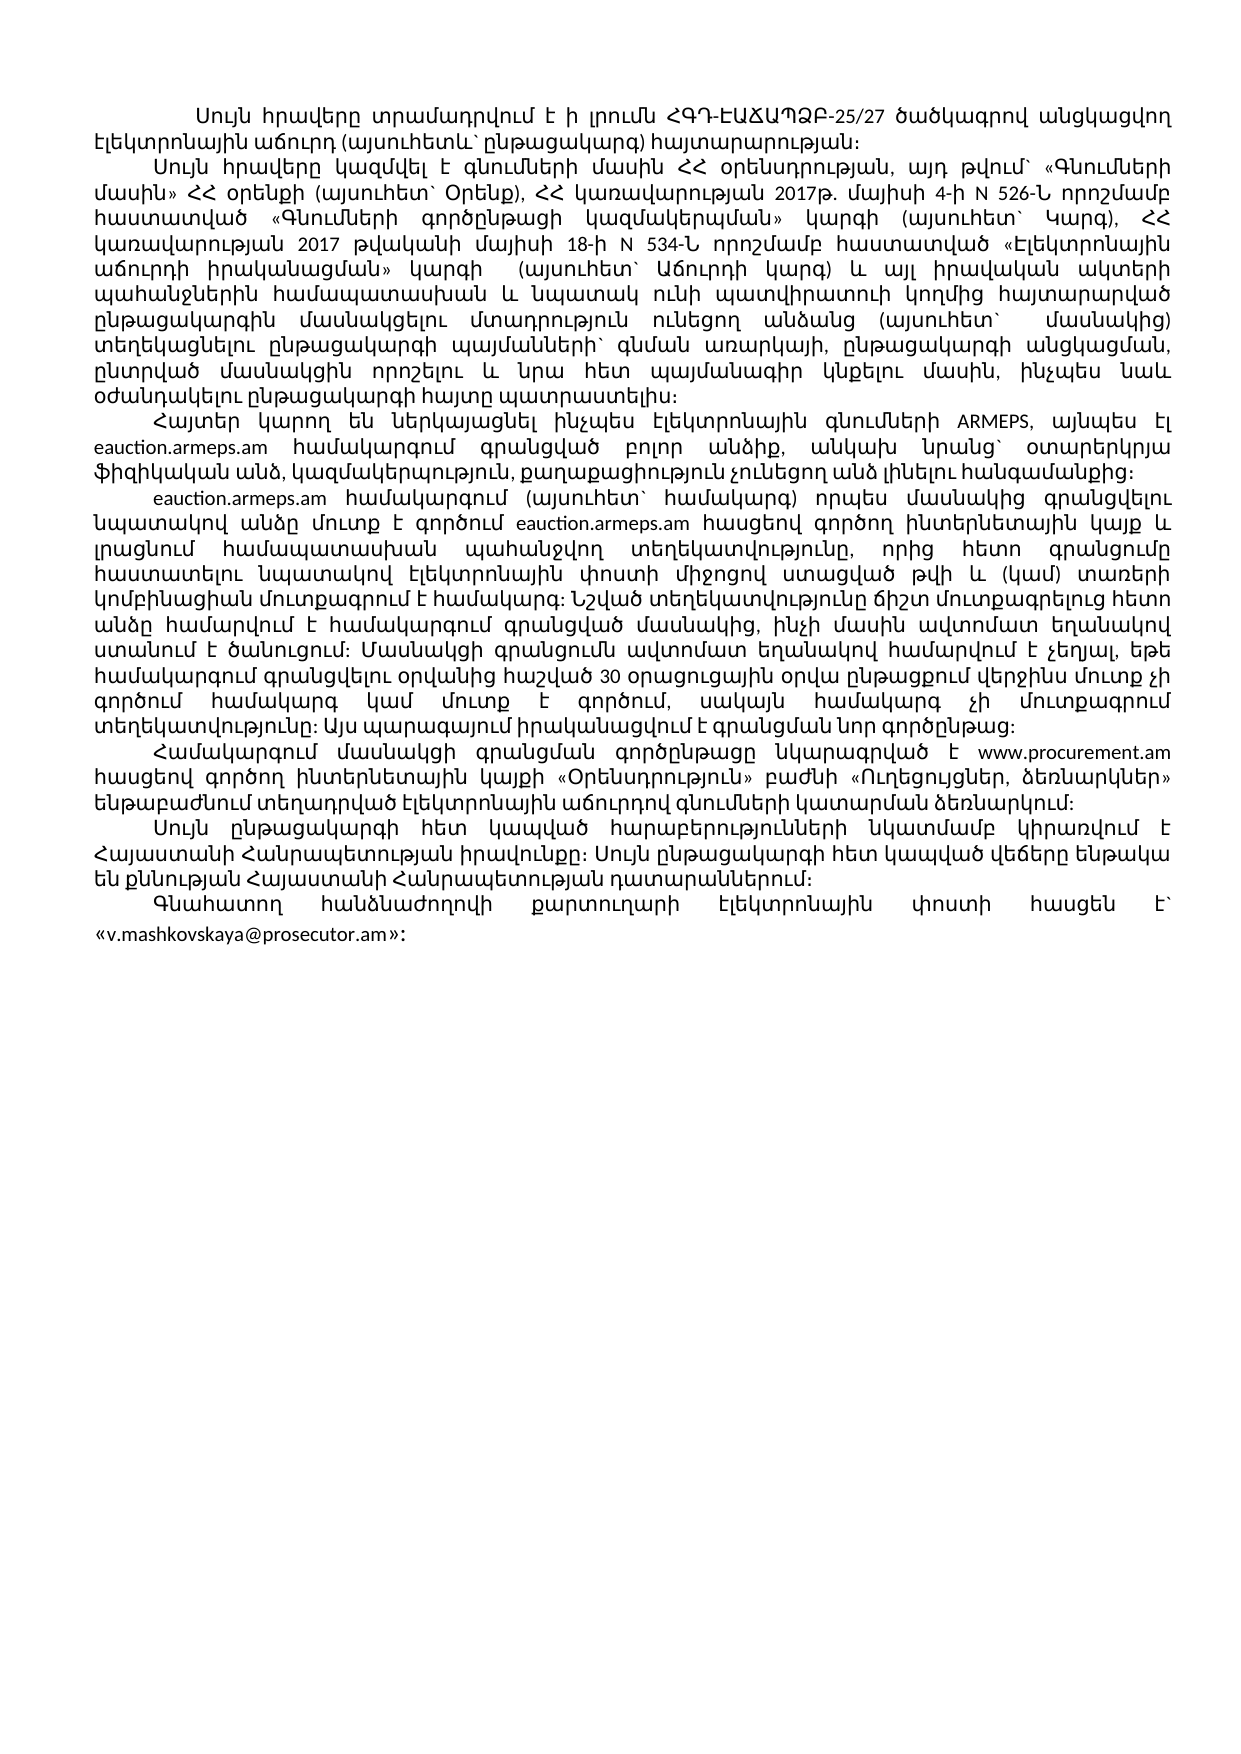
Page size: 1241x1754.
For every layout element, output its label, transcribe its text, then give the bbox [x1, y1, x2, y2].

text Սույն ընթացակարգի հետ կապված հարաբերությունների նկատմամբ կիրառվում է Հայաստանի Հանրապետության իրավունքը։ Սույն ընթացակարգի հետ կապված վեճերը ենթակա են քննության Հայաստանի Հանրապետության դատարաններում։ [94, 815, 1171, 892]
text Հայտեր կարող են ներկայացնել ինչպես էլեկտրոնային գնումների ARMEPS, այնպես էլ eauction.armeps.am համակարգում գրանցված բոլոր անձիք, անկախ նրանց` օտարերկրյա ֆիզիկական անձ, կազմակերպություն, քաղաքացիություն չունեցող անձ լինելու հանգամանքից։ [94, 409, 1171, 485]
text Համակարգում մասնակցի գրանցման գործընթացը նկարագրված է www.procurement.am հասցեով գործող ինտերնետային կայքի «Օրենսդրություն» բաժնի «Ուղեցույցներ, ձեռնարկներ» ենթաբաժնում տեղադրված էլեկտրոնային աճուրդով գնումների կատարման ձեռնարկում: [94, 739, 1171, 815]
text Սույն հրավերը տրամադրվում է ի լրումն ՀԳԴ-ԷԱՃԱՊՁԲ-25/27 ծածկագրով անցկացվող էլեկտրոնային աճուրդ (այսուհետև` ընթացակարգ) հայտարարության։ [94, 104, 1171, 154]
text Սույն հրավերը կազմվել է գնումների մասին ՀՀ օրենսդրության, այդ թվում` «Գնումների մասին» ՀՀ օրենքի (այսուհետ` Օրենք), ՀՀ կառավարության 2017թ. մայիսի 4-ի N 526-Ն որոշմամբ հաստատված «Գնումների գործընթացի կազմակերպման» կարգի (այսուհետ` Կարգ), ՀՀ կառավարության 2017 թվականի մայիսի 18-ի N 534-Ն որոշմամբ հաստատված «Էլեկտրոնային աճուրդի իրականացման» կարգի (այսուհետ` Աճուրդի կարգ) և այլ իրավական ակտերի պահանջներին համապատասխան և նպատակ ունի պատվիրատուի կողմից հայտարարված ընթացակարգին մասնակցելու մտադրություն ունեցող անձանց (այսուհետ` մասնակից) տեղեկացնելու ընթացակարգի պայմանների` գնման առարկայի, ընթացակարգի անցկացման, ընտրված մասնակցին որոշելու և նրա հետ պայմանագիր կնքելու մասին, ինչպես նաև օժանդակելու ընթացակարգի հայտը պատրաստելիս։ [94, 154, 1171, 409]
text Գնահատող հանձնաժողովի քարտուղարի էլեկտրոնային փոստի հասցեն է` «v.mashkovskaya@prosecutor.am»: [94, 892, 1171, 948]
text eauction.armeps.am համակարգում (այսուհետ` համակարգ) որպես մասնակից գրանցվելու նպատակով անձը մուտք է գործում eauction.armeps.am հասցեով գործող ինտերնետային կայք և լրացնում համապատասխան պահանջվող տեղեկատվությունը, որից հետո գրանցումը հաստատելու նպատակով էլեկտրոնային փոստի միջոցով ստացված թվի և (կամ) տառերի կոմբինացիան մուտքագրում է համակարգ: Նշված տեղեկատվությունը ճիշտ մուտքագրելուց հետո անձը համարվում է համակարգում գրանցված մասնակից, ինչի մասին ավտոմատ եղանակով ստանում է ծանուցում: Մասնակցի գրանցումն ավտոմատ եղանակով համարվում է չեղյալ, եթե համակարգում գրանցվելու օրվանից հաշված 30 օրացուցային օրվա ընթացքում վերջինս մուտք չի գործում համակարգ կամ մուտք է գործում, սակայն համակարգ չի մուտքագրում տեղեկատվությունը: Այս պարագայում իրականացվում է գրանցման նոր գործընթաց: [94, 485, 1171, 739]
